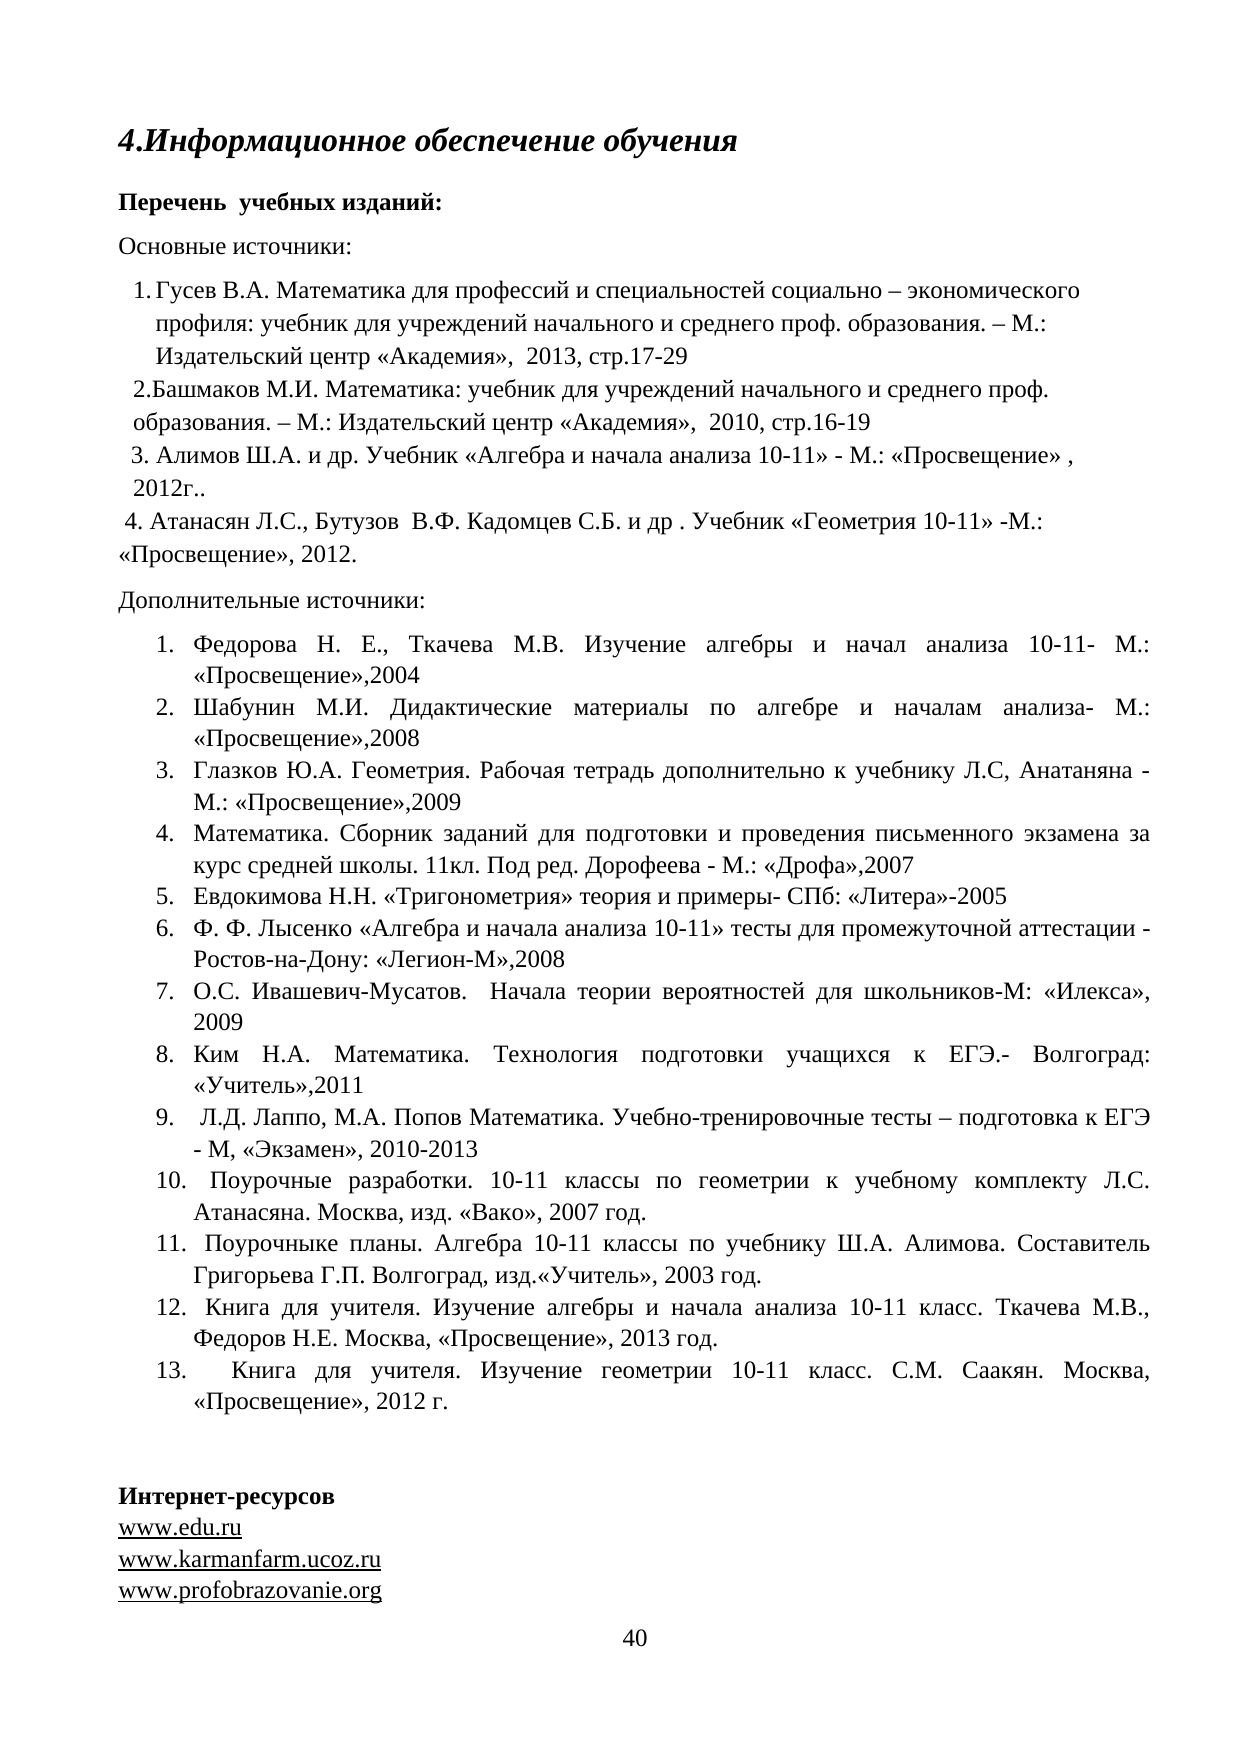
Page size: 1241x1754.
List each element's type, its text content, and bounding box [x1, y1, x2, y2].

list Ф. Ф. Лысенко «Алгебра и начала анализа 10-11» тесты для промежуточной аттестации - Ростов-на-Дону: «Легион-М»,2008 [156, 913, 1152, 973]
list Поурочные разработки. 10-11 классы по геометрии к учебному комплекту Л.С. Атанасяна. Москва, изд. «Вако», 2007 год. [156, 1165, 1152, 1226]
text Перечень учебных изданий: [118, 187, 1152, 216]
text Основные источники: [118, 231, 1152, 260]
list Гусев В.А. Математика для профессий и специальностей социально – экономического профиля: учебник для учреждений начального и среднего проф. образования. – М.: Издательский центр «Академия», 2013, стр.17-29 [133, 275, 1152, 370]
list О.С. Ивашевич-Мусатов. Начала теории вероятностей для школьников-М: «Илекса», 2009 [156, 976, 1152, 1036]
text Дополнительные источники: [118, 585, 1152, 613]
text www.profobrazovanie.org [118, 1576, 1152, 1604]
text 3. Алимов Ш.А. и др. Учебник «Алгебра и начала анализа 10-11» - М.: «Просвещение» , 2012г.. [118, 440, 1152, 502]
text 4.Информационное обеспечение обучения [118, 120, 1152, 158]
list Поурочныке планы. Алгебра 10-11 классы по учебнику Ш.А. Алимова. Составитель Григорьева Г.П. Волгоград, изд.«Учитель», 2003 год. [156, 1228, 1152, 1289]
list Ким Н.А. Математика. Технология подготовки учащихся к ЕГЭ.- Волгоград: «Учитель»,2011 [156, 1039, 1152, 1099]
text Интернет-ресурсов [118, 1481, 1152, 1510]
list Математика. Сборник заданий для подготовки и проведения письменного экзамена за курс средней школы. 11кл. Под ред. Дорофеева - М.: «Дрофа»,2007 [156, 818, 1152, 878]
text www.edu.ru [118, 1512, 1152, 1541]
list Федорова Н. Е., Ткачева М.В. Изучение алгебры и начал анализа 10-11- М.: «Просвещение»,2004 [156, 629, 1152, 689]
text 4. Атанасян Л.С., Бутузов В.Ф. Кадомцев С.Б. и др . Учебник «Геометрия 10-11» -М.: «Просвещение», 2012. [118, 506, 1152, 568]
list Книга для учителя. Изучение алгебры и начала анализа 10-11 класс. Ткачева М.В., Федоров Н.Е. Москва, «Просвещение», 2013 год. [156, 1292, 1152, 1352]
list Шабунин М.И. Дидактические материалы по алгебре и началам анализа- М.: «Просвещение»,2008 [156, 692, 1152, 752]
list Глазков Ю.А. Геометрия. Рабочая тетрадь дополнительно к учебнику Л.С, Анатаняна - М.: «Просвещение»,2009 [156, 755, 1152, 815]
list Евдокимова Н.Н. «Тригонометрия» теория и примеры- СПб: «Литера»-2005 [156, 881, 1152, 910]
list Книга для учителя. Изучение геометрии 10-11 класс. С.М. Саакян. Москва, «Просвещение», 2012 г. [156, 1355, 1152, 1415]
list 2.Башмаков М.И. Математика: учебник для учреждений начального и среднего проф. образования. – М.: Издательский центр «Академия», 2010, стр.16-19 [133, 374, 1152, 436]
text www.karmanfarm.ucoz.ru [118, 1544, 1152, 1573]
list Л.Д. Лаппо, М.А. Попов Математика. Учебно-тренировочные тесты – подготовка к ЕГЭ - М, «Экзамен», 2010-2013 [156, 1102, 1152, 1162]
